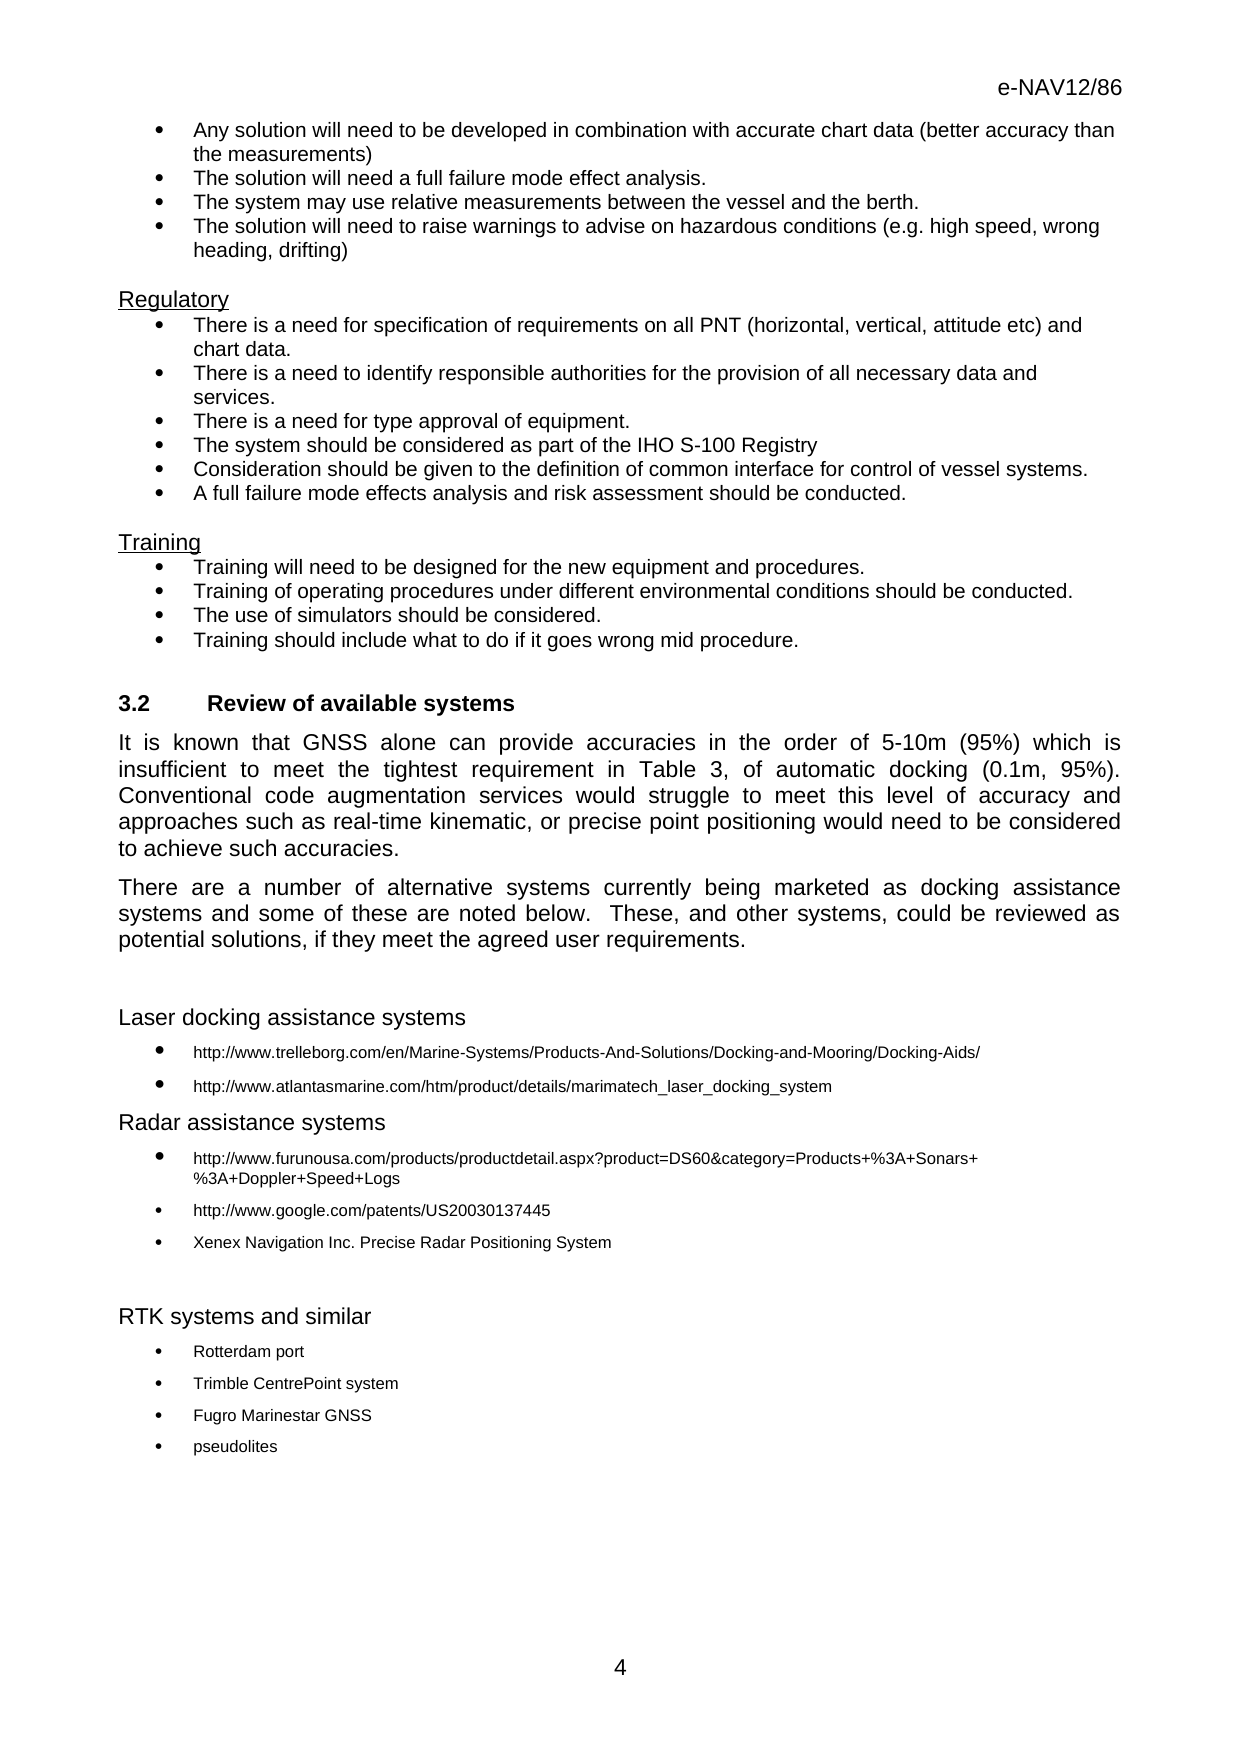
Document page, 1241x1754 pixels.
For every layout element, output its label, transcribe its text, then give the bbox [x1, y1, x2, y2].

list The solution will need a full failure mode effect analysis. [156, 166, 1122, 190]
text Training [118, 529, 1122, 555]
list Fugro Marinestar GNSS [156, 1406, 1122, 1425]
list Rotterdam port [156, 1342, 1122, 1361]
list http://www.furunousa.com/products/productdetail.aspx?product=DS60&category=Products+%3A+Sonars+%3A+Doppler+Speed+Logs [156, 1148, 1122, 1188]
list http://www.trelleborg.com/en/Marine-Systems/Products-And-Solutions/Docking-and-Mooring/Docking-Aids/ [156, 1043, 1122, 1063]
list Training should include what to do if it goes wrong mid procedure. [156, 627, 1122, 651]
list The solution will need to raise warnings to advise on hazardous conditions (e.g. high speed, wrong heading, drifting) [156, 214, 1122, 262]
list Xenex Navigation Inc. Precise Radar Positioning System [156, 1232, 1122, 1252]
list Training of operating procedures under different environmental conditions should be conducted. [156, 579, 1122, 603]
list There is a need for specification of requirements on all PNT (horizontal, vertical, attitude etc) and chart data. [156, 313, 1122, 361]
list http://www.google.com/patents/US20030137445 [156, 1201, 1122, 1220]
list Consideration should be given to the definition of common interface for control of vessel systems. [156, 457, 1122, 481]
list A full failure mode effects analysis and risk assessment should be conducted. [156, 481, 1122, 505]
list Trimble CentrePoint system [156, 1374, 1122, 1393]
subtitle Review of available systems [118, 690, 1122, 717]
list pseudolites [156, 1437, 1122, 1457]
list The system should be considered as part of the IHO S-100 Registry [156, 433, 1122, 457]
text Laser docking assistance systems [118, 1004, 1122, 1030]
text Regulatory [118, 286, 1122, 313]
list Any solution will need to be developed in combination with accurate chart data (better accuracy than the measurements) [156, 118, 1122, 166]
list There is a need to identify responsible authorities for the provision of all necessary data and services. [156, 361, 1122, 409]
text Radar assistance systems [118, 1109, 1122, 1136]
text There are a number of alternative systems currently being marketed as docking assistance systems and some of these are noted below. These, and other systems, could be reviewed as potential solutions, if they meet the agreed user requirements. [118, 873, 1122, 952]
list Training will need to be designed for the new equipment and procedures. [156, 555, 1122, 579]
list http://www.atlantasmarine.com/htm/product/details/marimatech_laser_docking_system [156, 1076, 1122, 1097]
list The use of simulators should be considered. [156, 603, 1122, 627]
list The system may use relative measurements between the vessel and the berth. [156, 190, 1122, 214]
list There is a need for type approval of equipment. [156, 409, 1122, 433]
text It is known that GNSS alone can provide accuracies in the order of 5-10m (95%) which is insufficient to meet the tightest requirement in Table 3, of automatic docking (0.1m, 95%). Conventional code augmentation services would struggle to meet this level of accuracy and approaches such as real-time kinematic, or precise point positioning would need to be considered to achieve such accuracies. [118, 729, 1122, 861]
text RTK systems and similar [118, 1303, 1122, 1329]
